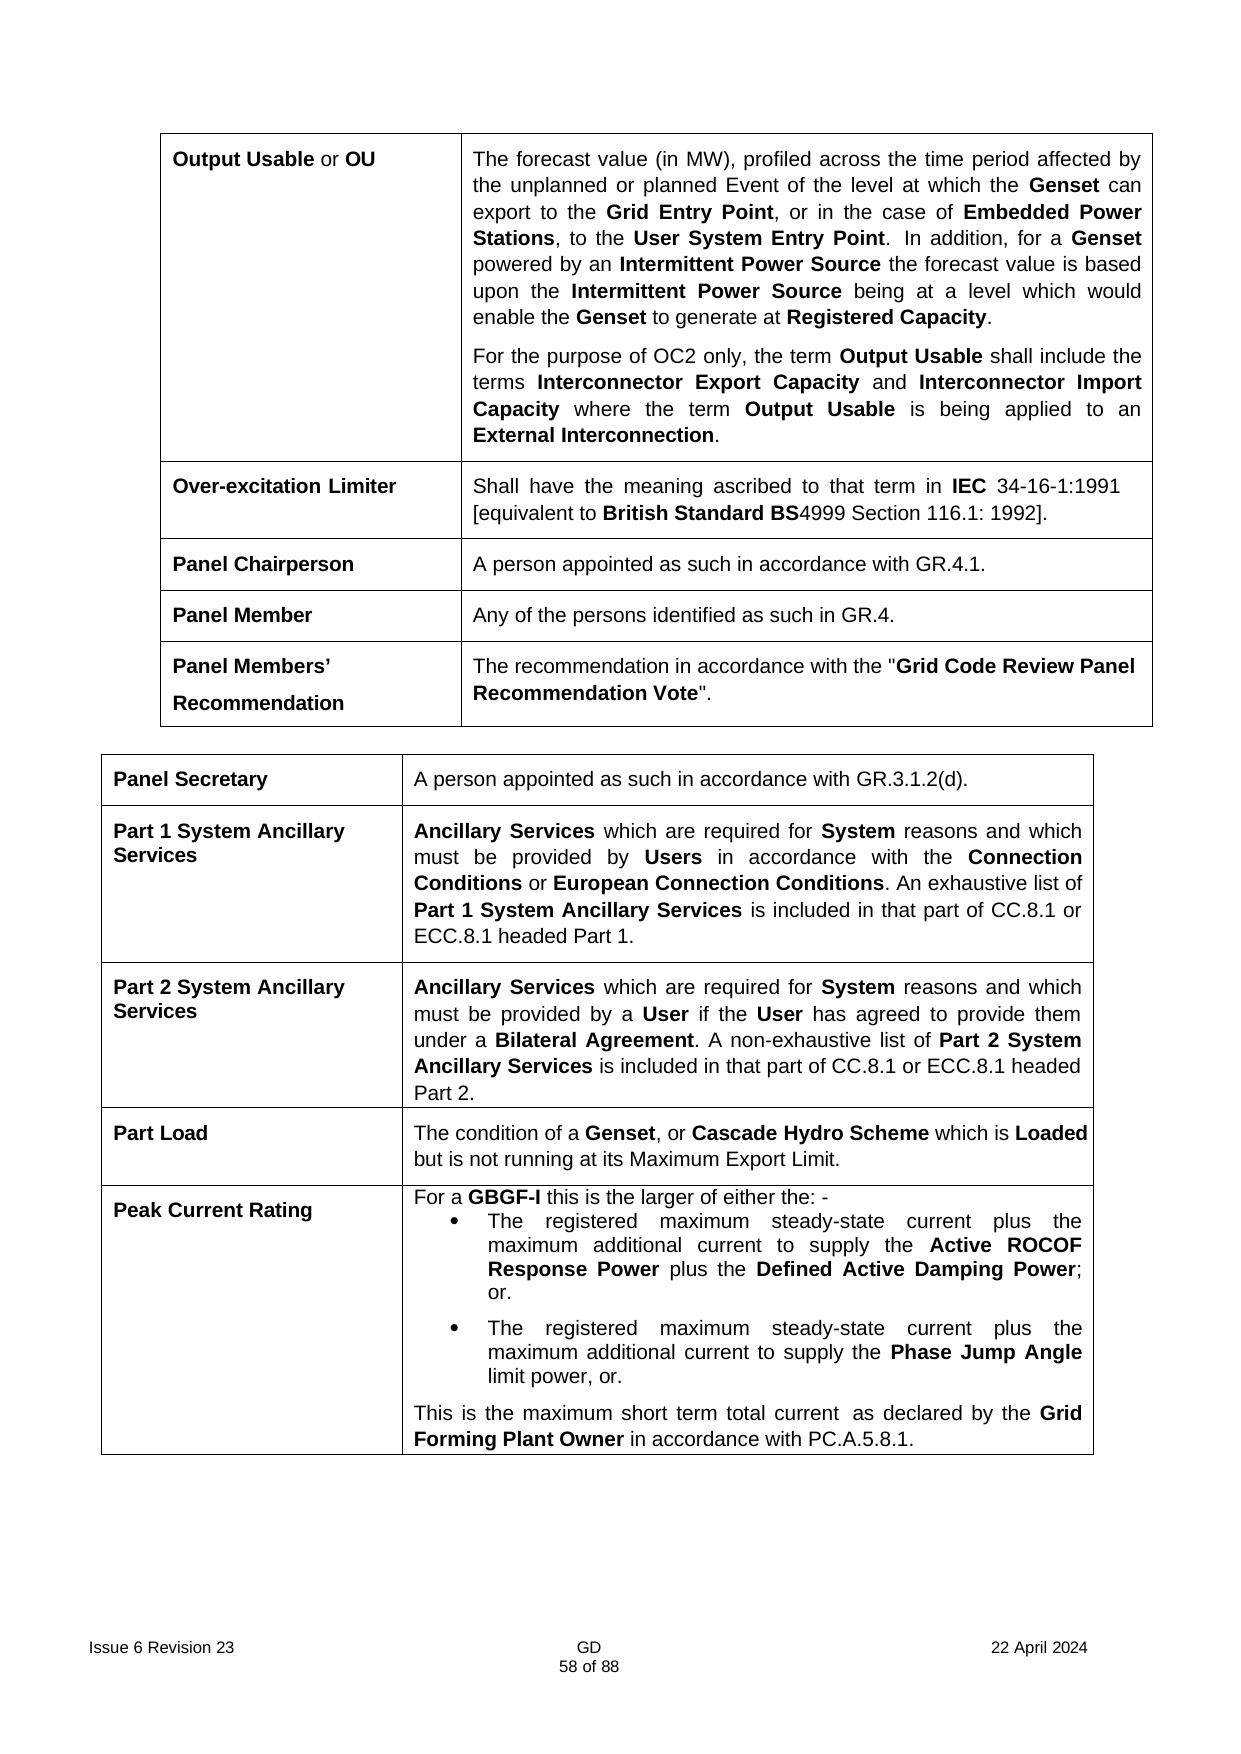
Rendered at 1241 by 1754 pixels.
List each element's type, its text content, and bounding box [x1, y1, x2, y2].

table_cell Ancillary Services which are required for System reasons and which must be provided by Users in accordance with the Connection Conditions or European Connection Conditions. An exhaustive list of Part 1 System Ancillary Services is included in that part of CC.8.1 or ECC.8.1 headed Part 1. [403, 806, 1093, 962]
table_cell Part 1 System Ancillary Services [102, 806, 402, 962]
table_cell Panel Member [161, 591, 461, 641]
table_cell The recommendation in accordance with the "Grid Code Review Panel Recommendation Vote". [462, 642, 1152, 726]
table_header A person appointed as such in accordance with GR.3.1.2(d). [403, 755, 1093, 805]
table_cell For a GBGF-I this is the larger of either the: - The registered maximum steady-state current plus the maximum additional current to supply the Active ROCOF Response Power plus the Defined Active Damping Power; or. The registered maximum steady-state current plus the maximum additional current to supply the Phase Jump Angle limit power, or. This is the maximum short term total current as declared by the Grid Forming Plant Owner in accordance with PC.A.5.8.1. [403, 1186, 1093, 1453]
table_header Panel Secretary [102, 755, 402, 805]
table_cell Panel Chairperson [161, 539, 461, 589]
table_cell Peak Current Rating [102, 1186, 402, 1453]
table_cell Over-excitation Limiter [161, 462, 461, 538]
table_cell Ancillary Services which are required for System reasons and which must be provided by a User if the User has agreed to provide them under a Bilateral Agreement. A non-exhaustive list of Part 2 System Ancillary Services is included in that part of CC.8.1 or ECC.8.1 headed Part 2. [403, 963, 1093, 1107]
table_cell The condition of a Genset, or Cascade Hydro Scheme which is Loaded but is not running at its Maximum Export Limit. [403, 1108, 1093, 1185]
table_cell The forecast value (in MW), profiled across the time period affected by the unplanned or planned Event of the level at which the Genset can export to the Grid Entry Point, or in the case of Embedded Power Stations, to the User System Entry Point. In addition, for a Genset powered by an Intermittent Power Source the forecast value is based upon the Intermittent Power Source being at a level which would enable the Genset to generate at Registered Capacity. For the purpose of OC2 only, the term Output Usable shall include the terms Interconnector Export Capacity and Interconnector Import Capacity where the term Output Usable is being applied to an External Interconnection. [462, 134, 1152, 461]
table_cell Output Usable or OU [161, 134, 461, 461]
table_cell A person appointed as such in accordance with GR.4.1. [462, 539, 1152, 589]
table_cell Panel Members’ Recommendation [161, 642, 461, 726]
table_cell Any of the persons identified as such in GR.4. [462, 591, 1152, 641]
table_cell Shall have the meaning ascribed to that term in IEC 34-16-1:1991 [equivalent to British Standard BS4999 Section 116.1: 1992]. [462, 462, 1152, 538]
table_cell Part Load [102, 1108, 402, 1185]
table_cell Part 2 System Ancillary Services [102, 963, 402, 1107]
